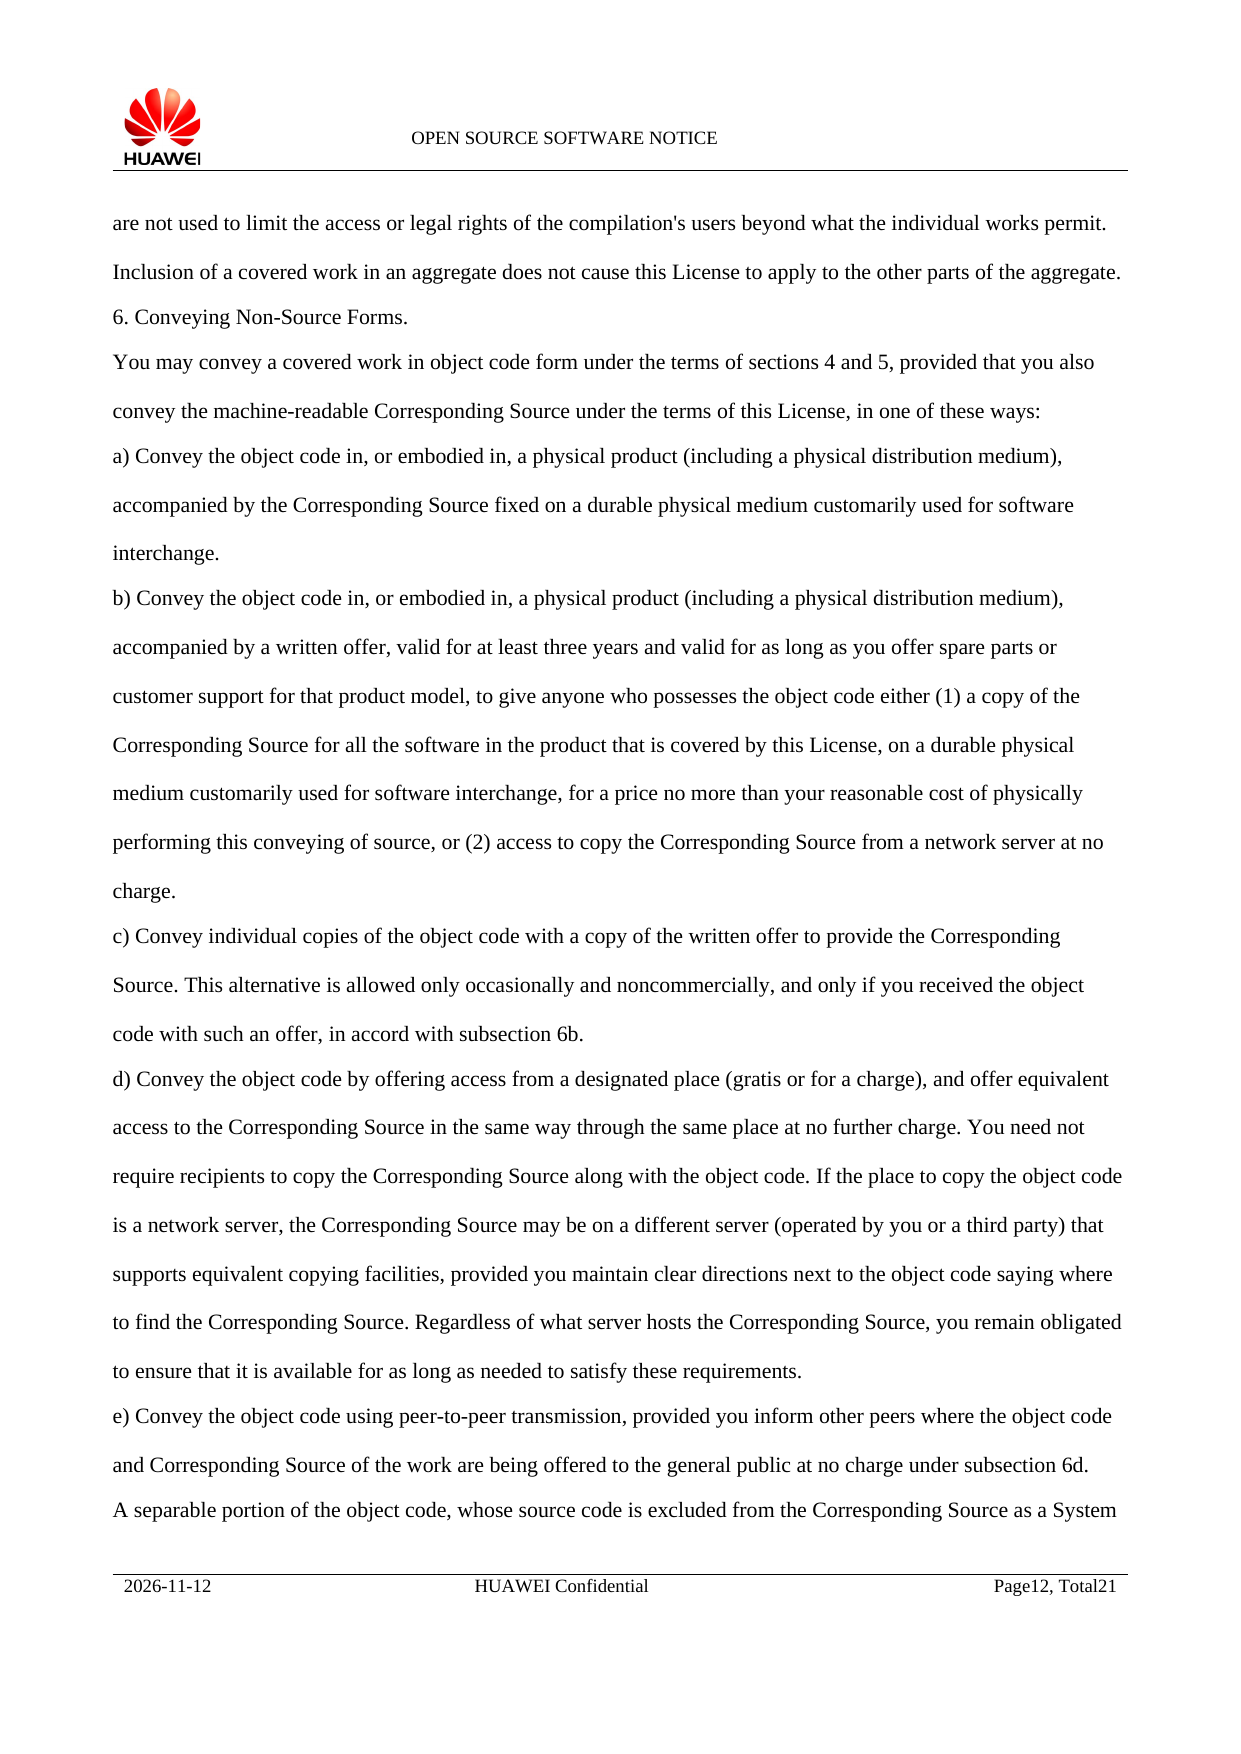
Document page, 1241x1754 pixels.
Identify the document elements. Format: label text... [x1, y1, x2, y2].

text e) Convey the object code using peer-to-peer transmission, provided you inform other peers where the object code and Corresponding Source of the work are being offered to the general public at no charge under subsection 6d. [112, 1399, 1128, 1481]
text You may convey a covered work in object code form under the terms of sections 4 and 5, provided that you also convey the machine-readable Corresponding Source under the terms of this License, in one of these ways: [112, 345, 1128, 427]
text a) Convey the object code in, or embodied in, a physical product (including a physical distribution medium), accompanied by the Corresponding Source fixed on a durable physical medium customarily used for software interchange. [112, 439, 1128, 569]
text b) Convey the object code in, or embodied in, a physical product (including a physical distribution medium), accompanied by a written offer, valid for at least three years and valid for as long as you offer spare parts or customer support for that product model, to give anyone who possesses the object code either (1) a copy of the Corresponding Source for all the software in the product that is covered by this License, on a durable physical medium customarily used for software interchange, for a price no more than your reasonable cost of physically performing this conveying of source, or (2) access to copy the Corresponding Source from a network server at no charge. [112, 582, 1128, 907]
picture [124, 88, 201, 165]
text c) Convey individual copies of the object code with a copy of the written offer to provide the Corresponding Source. This alternative is allowed only occasionally and noncommercially, and only if you received the object code with such an offer, in accord with subsection 6b. [112, 919, 1128, 1049]
text 6. Conveying Non-Source Forms. [112, 300, 1128, 333]
text d) Convey the object code by offering access from a designated place (gratis or for a charge), and offer equivalent access to the Corresponding Source in the same way through the same place at no further charge. You need not require recipients to copy the Corresponding Source along with the object code. If the place to copy the object code is a network server, the Corresponding Source may be on a different server (operated by you or a third party) that supports equivalent copying facilities, provided you maintain clear directions next to the object code saying where to find the Corresponding Source. Regardless of what server hosts the Corresponding Source, you remain obligated to ensure that it is available for as long as needed to satisfy these requirements. [112, 1062, 1128, 1387]
